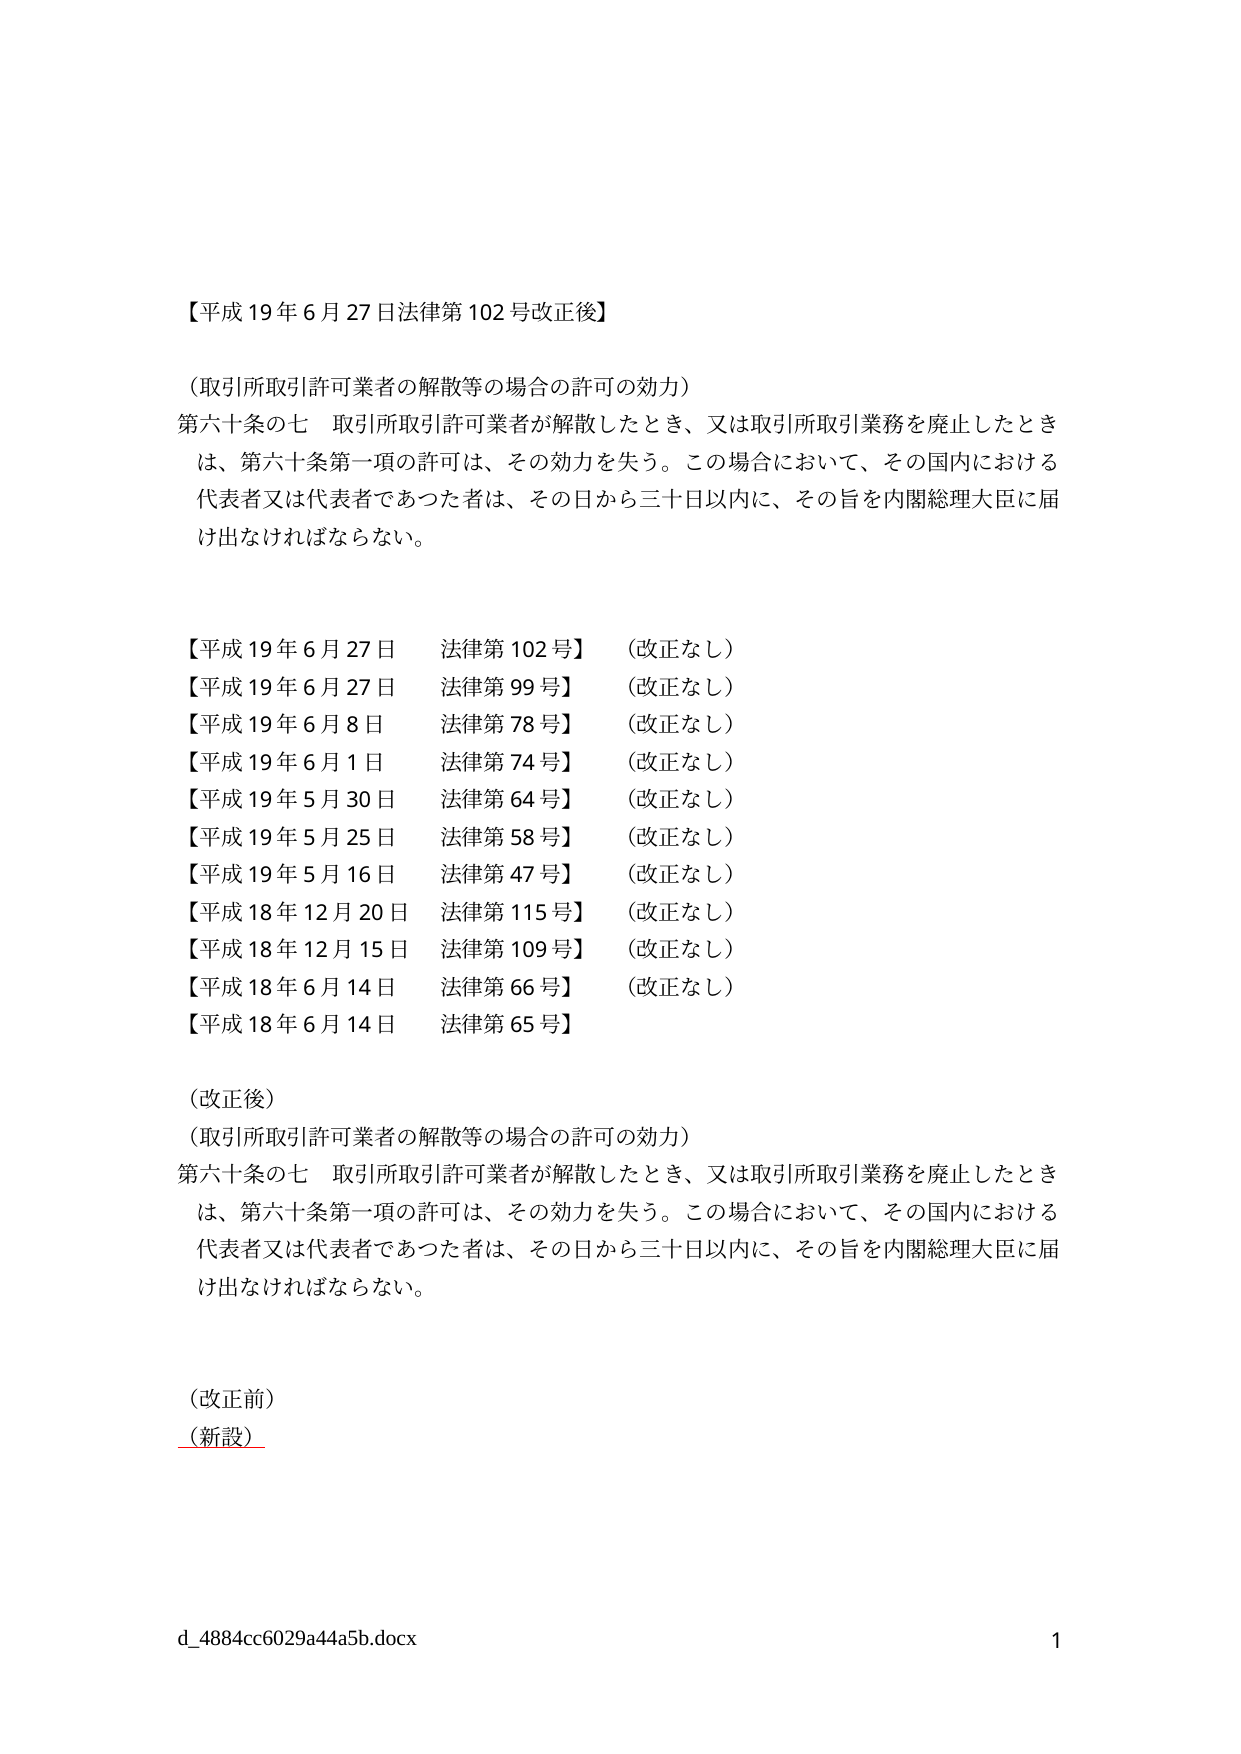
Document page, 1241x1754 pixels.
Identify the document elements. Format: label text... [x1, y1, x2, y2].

text 第六十条の七 取引所取引許可業者が解散したとき、又は取引所取引業務を廃止したときは、第六十条第一項の許可は、その効力を失う。この場合において、その国内における代表者又は代表者であつた者は、その日から三十日以内に、その旨を内閣総理大臣に届け出なければならない。 [177, 404, 1063, 554]
text （取引所取引許可業者の解散等の場合の許可の効力） [177, 1117, 1063, 1154]
text 【平成18年12月20日 法律第115号】 （改正なし） [177, 892, 1063, 929]
text （新設） [177, 1417, 1063, 1454]
text 第六十条の七 取引所取引許可業者が解散したとき、又は取引所取引業務を廃止したときは、第六十条第一項の許可は、その効力を失う。この場合において、その国内における代表者又は代表者であつた者は、その日から三十日以内に、その旨を内閣総理大臣に届け出なければならない。 [177, 1154, 1063, 1304]
text 【平成18年6月14日 法律第66号】 （改正なし） [177, 967, 1063, 1004]
text 【平成19年5月16日 法律第47号】 （改正なし） [177, 854, 1063, 892]
text 【平成18年6月14日 法律第65号】 [177, 1004, 1063, 1042]
text （改正前） [177, 1379, 1063, 1417]
text 【平成19年6月1日 法律第74号】 （改正なし） [177, 742, 1063, 779]
text 【平成19年6月8日 法律第78号】 （改正なし） [177, 704, 1063, 742]
text 【平成19年6月27日法律第102号改正後】 [177, 292, 1063, 329]
text 【平成18年12月15日 法律第109号】 （改正なし） [177, 929, 1063, 967]
text 【平成19年5月25日 法律第58号】 （改正なし） [177, 817, 1063, 854]
text （改正後） [177, 1079, 1063, 1117]
text 【平成19年6月27日 法律第99号】 （改正なし） [177, 667, 1063, 704]
text 【平成19年6月27日 法律第102号】 （改正なし） [177, 629, 1063, 667]
text 【平成19年5月30日 法律第64号】 （改正なし） [177, 779, 1063, 817]
text （取引所取引許可業者の解散等の場合の許可の効力） [177, 367, 1063, 404]
